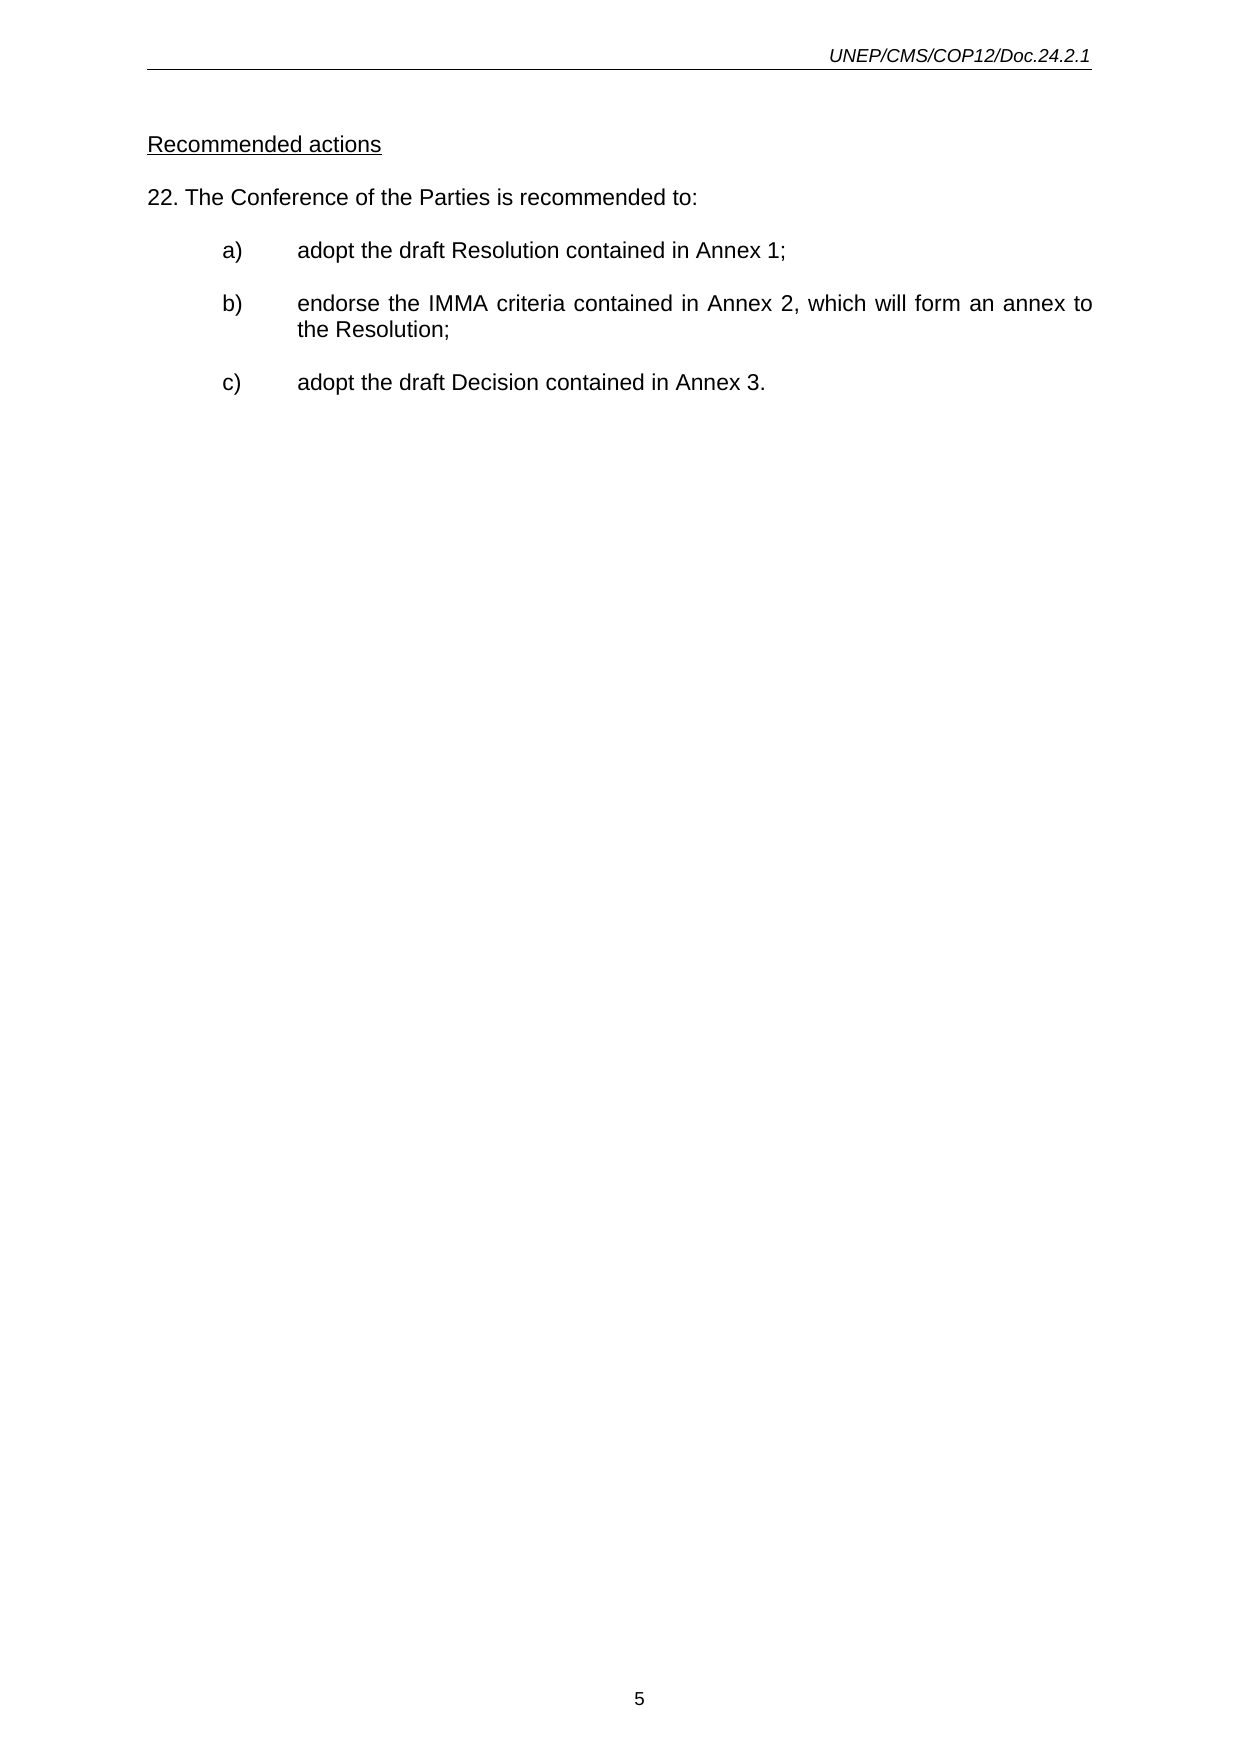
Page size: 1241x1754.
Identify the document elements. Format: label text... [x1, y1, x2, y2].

list endorse the IMMA criteria contained in Annex 2, which will form an annex to the Resolution; [222, 289, 1093, 342]
list adopt the draft Decision contained in Annex 3. [222, 368, 1093, 395]
text Recommended actions [147, 131, 1093, 158]
list adopt the draft Resolution contained in Annex 1; [222, 237, 1093, 263]
list The Conference of the Parties is recommended to: [147, 184, 1093, 210]
